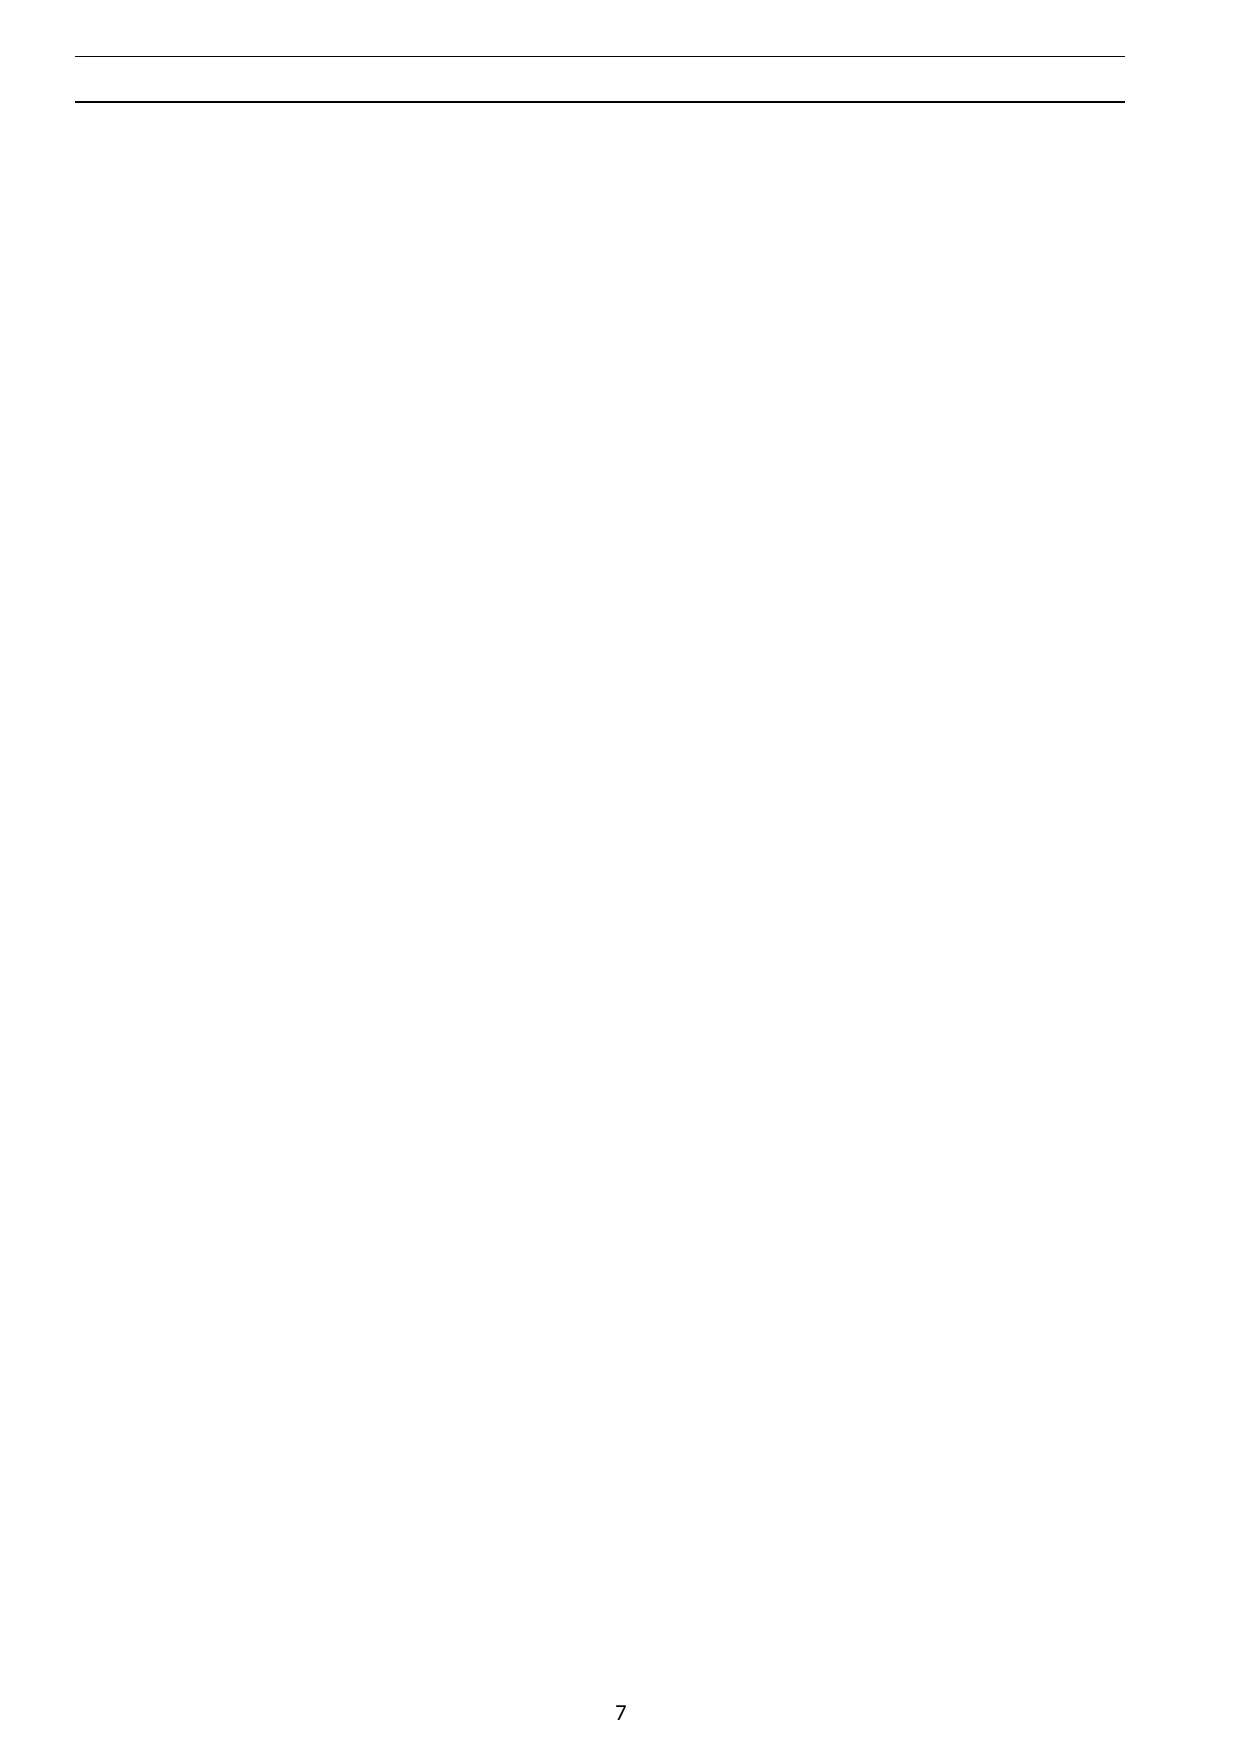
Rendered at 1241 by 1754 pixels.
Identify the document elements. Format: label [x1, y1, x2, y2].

text [75, 29, 1167, 106]
